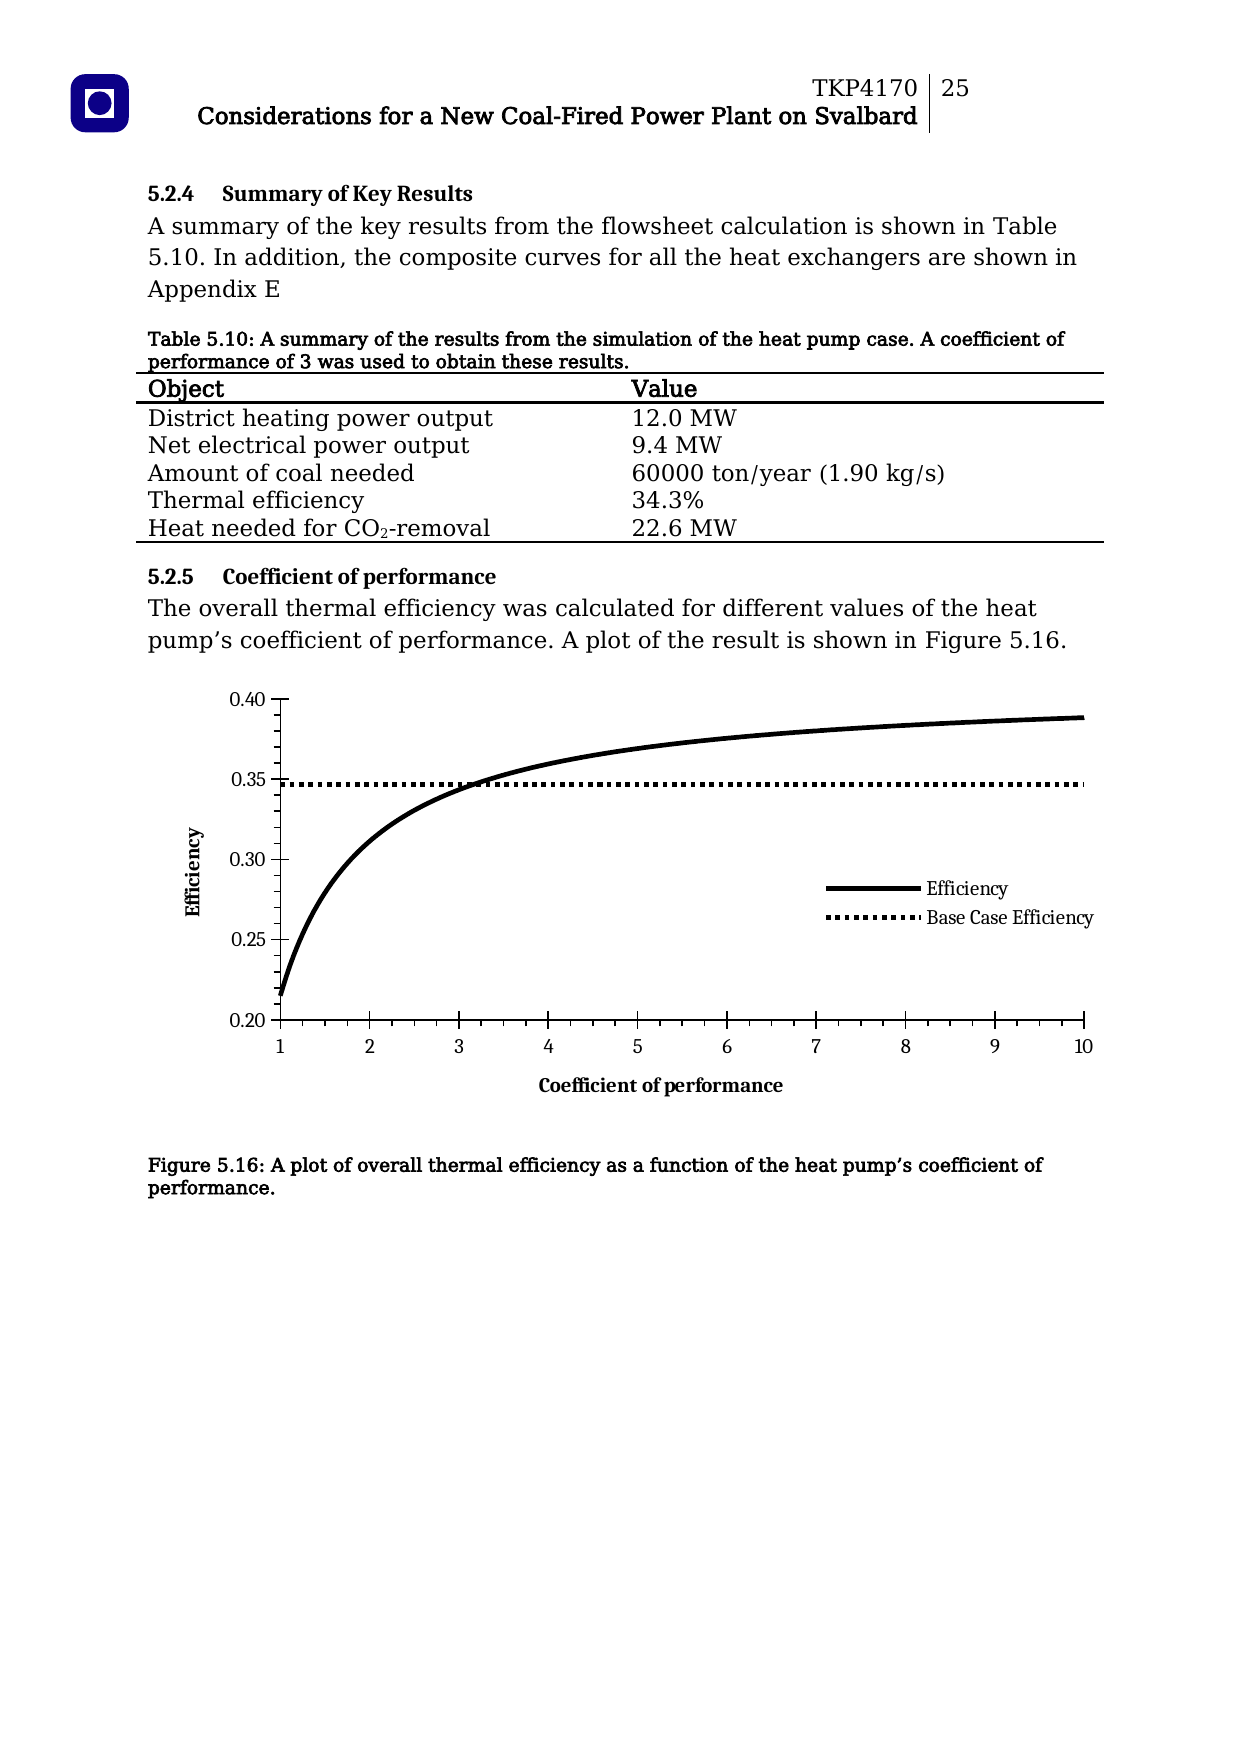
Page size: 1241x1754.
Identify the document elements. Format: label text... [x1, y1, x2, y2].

table_cell Net electrical power output [136, 431, 620, 458]
table_cell 34.3% [620, 486, 1104, 513]
table_cell Heat needed for CO2-removal [136, 514, 620, 541]
table_header Object [136, 374, 620, 401]
subtitle Coefficient of performance [148, 564, 1093, 590]
table_cell Thermal efficiency [136, 486, 620, 513]
table_cell 9.4 MW [620, 431, 1104, 458]
table_cell 22.6 MW [620, 514, 1104, 541]
table_header Value [620, 374, 1104, 401]
table_cell 12.0 MW [620, 404, 1104, 431]
table_cell Amount of coal needed [136, 459, 620, 486]
subtitle Summary of Key Results [148, 181, 1093, 207]
table_cell 60000 ton/year (1.90 kg/s) [620, 459, 1104, 486]
table_cell District heating power output [136, 404, 620, 431]
